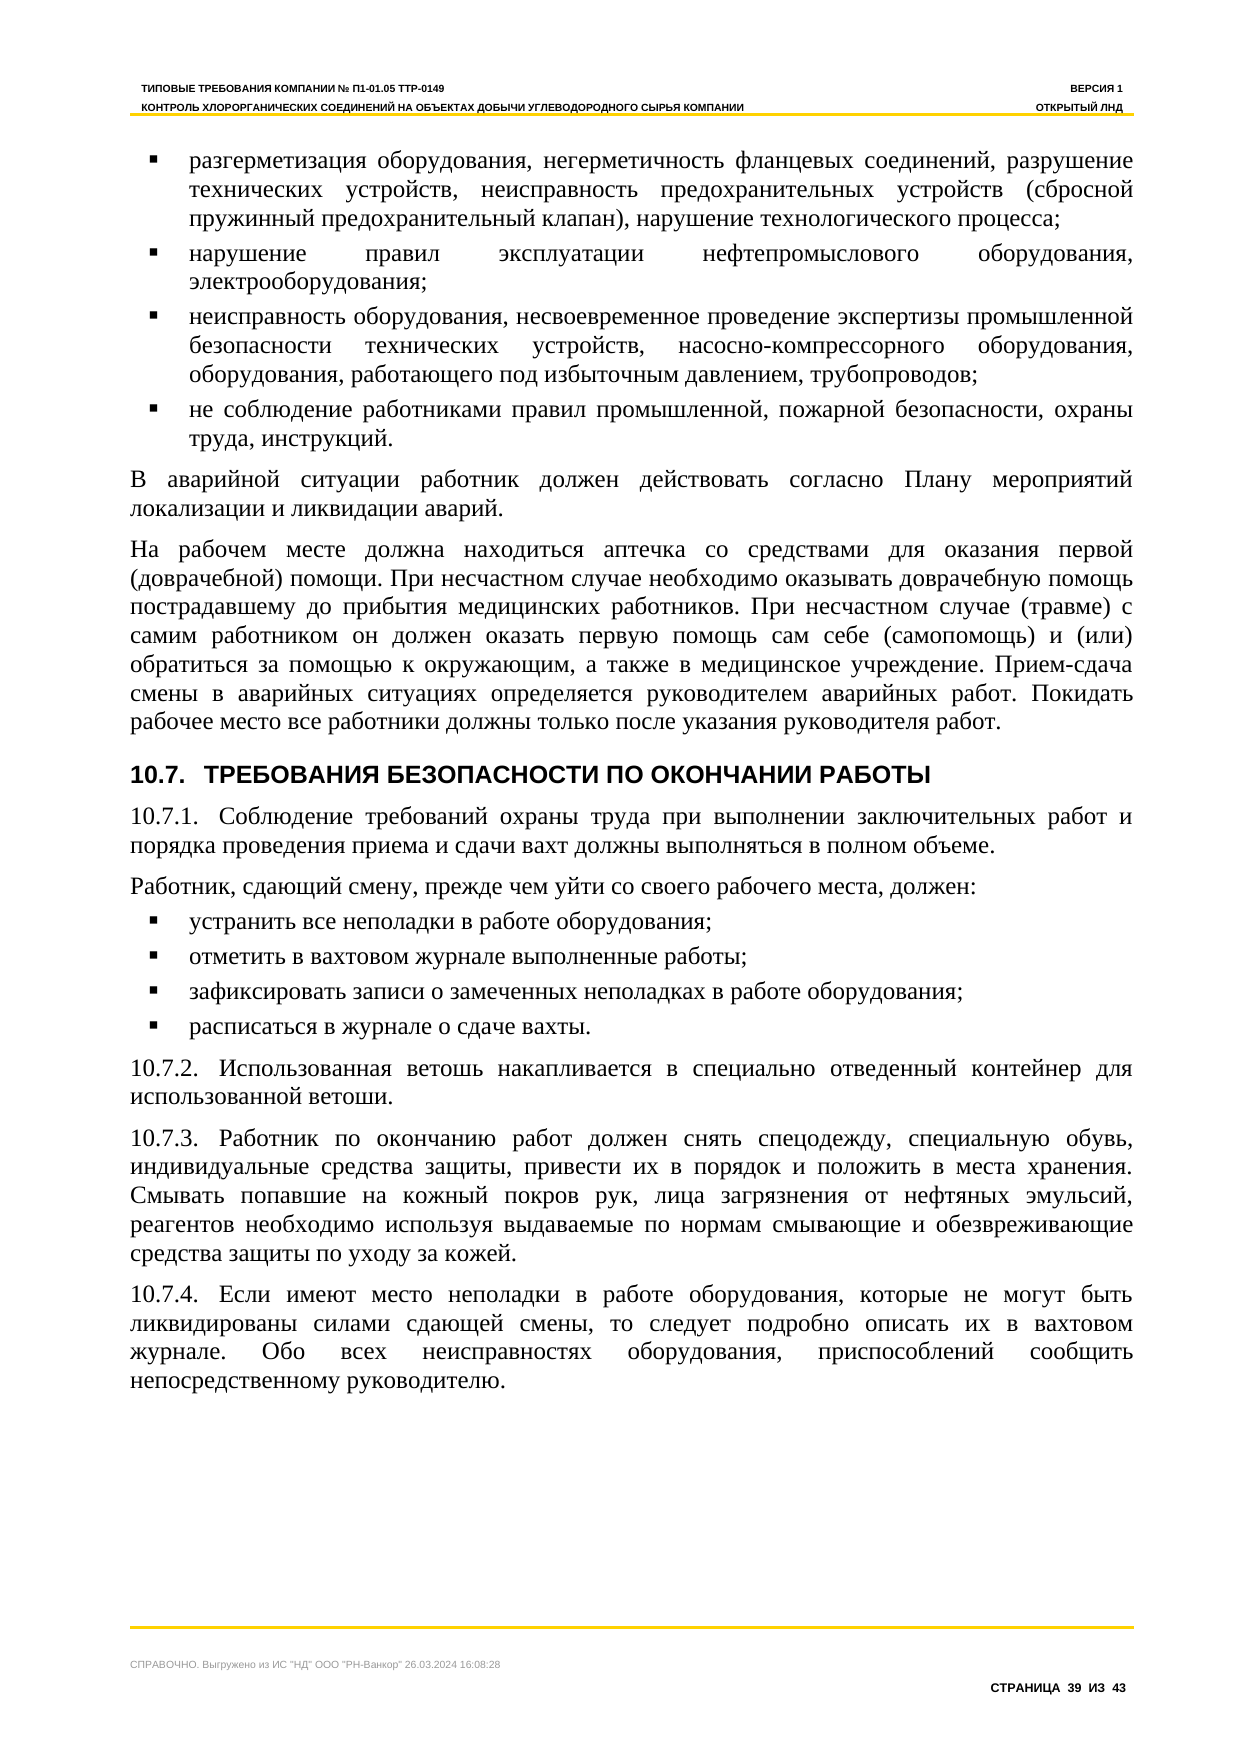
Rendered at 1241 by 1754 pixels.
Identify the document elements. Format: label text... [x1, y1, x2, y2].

list разгерметизация оборудования, негерметичность фланцевых соединений, разрушение технических устройств, неисправность предохранительных устройств (сбросной пружинный предохранительный клапан), нарушение технологического процесса; [148, 145, 1134, 231]
list Если имеют место неполадки в работе оборудования, которые не могут быть ликвидированы силами сдающей смены, то следует подробно описать их в вахтовом журнале. Обо всех неисправностях оборудования, приспособлений сообщить непосредственному руководителю. [130, 1279, 1134, 1394]
text В аварийной ситуации работник должен действовать согласно Плану мероприятий локализации и ликвидации аварий. [130, 464, 1134, 521]
list Соблюдение требований охраны труда при выполнении заключительных работ и порядка проведения приема и сдачи вахт должны выполняться в полном объеме. [130, 801, 1134, 859]
text На рабочем месте должна находиться аптечка со средствами для оказания первой (доврачебной) помощи. При несчастном случае необходимо оказывать доврачебную помощь пострадавшему до прибытия медицинских работников. При несчастном случае (травме) с самим работником он должен оказать первую помощь сам себе (самопомощь) и (или) обратиться за помощью к окружающим, а также в медицинское учреждение. Прием-сдача смены в аварийных ситуациях определяется руководителем аварийных работ. Покидать рабочее место все работники должны только после указания руководителя работ. [130, 534, 1134, 735]
list Работник по окончанию работ должен снять спецодежду, специальную обувь, индивидуальные средства защиты, привести их в порядок и положить в места хранения. Смывать попавшие на кожный покров рук, лица загрязнения от нефтяных эмульсий, реагентов необходимо используя выдаваемые по нормам смывающие и обезвреживающие средства защиты по уходу за кожей. [130, 1123, 1134, 1266]
list ТРЕБОВАНИЯ БЕЗОПАСНОСТИ ПО ОКОНЧАНИИ РАБОТЫ [130, 760, 1134, 789]
list нарушение правил эксплуатации нефтепромыслового оборудования, электрооборудования; [148, 238, 1134, 295]
list Использованная ветошь накапливается в специально отведенный контейнер для использованной ветоши. [130, 1053, 1134, 1110]
text Работник, сдающий смену, прежде чем уйти со своего рабочего места, должен: [130, 871, 1134, 900]
list расписаться в журнале о сдаче вахты. [148, 1011, 1134, 1040]
list зафиксировать записи о замеченных неполадках в работе оборудования; [148, 976, 1134, 1005]
list отметить в вахтовом журнале выполненные работы; [148, 941, 1134, 970]
list не соблюдение работниками правил промышленной, пожарной безопасности, охраны труда, инструкций. [148, 394, 1134, 451]
list неисправность оборудования, несвоевременное проведение экспертизы промышленной безопасности технических устройств, насосно-компрессорного оборудования, оборудования, работающего под избыточным давлением, трубопроводов; [148, 301, 1134, 388]
list устранить все неполадки в работе оборудования; [148, 906, 1134, 935]
